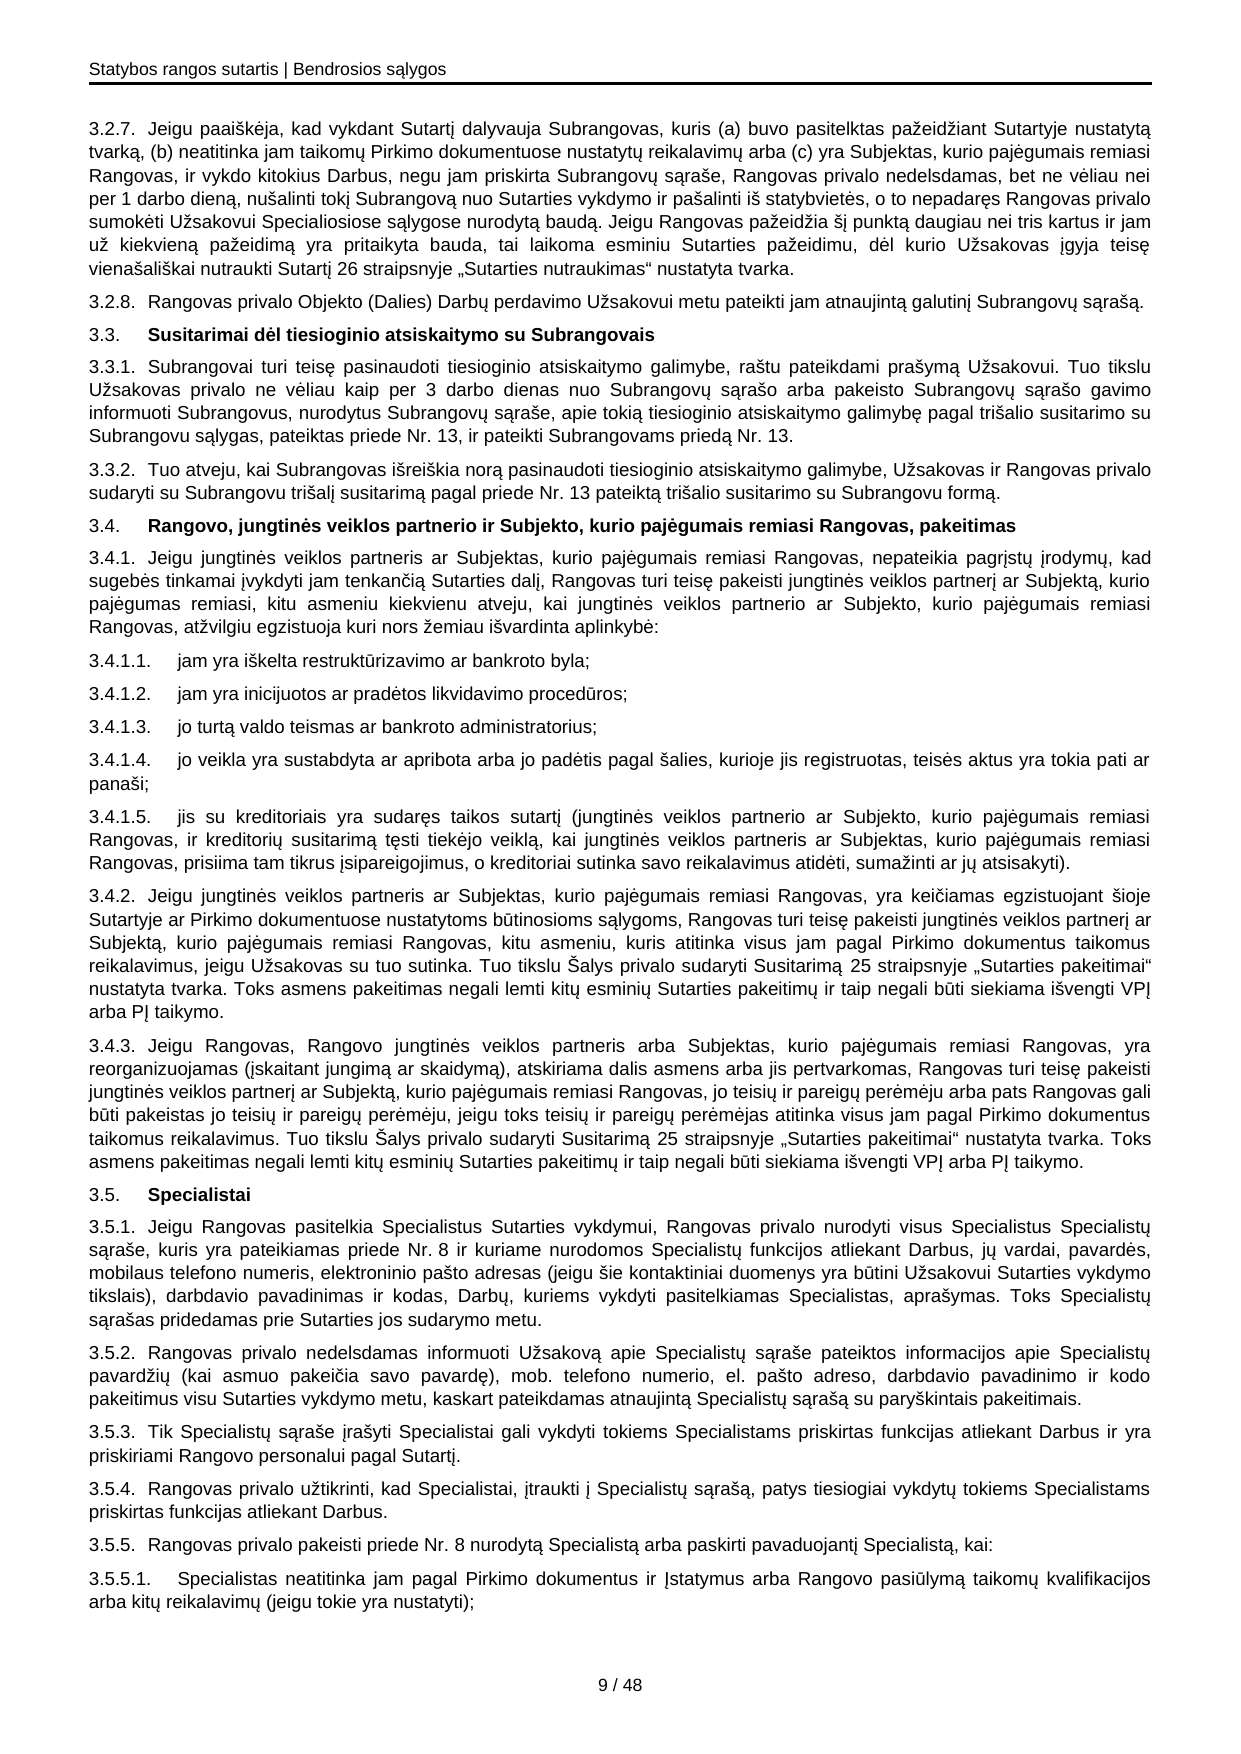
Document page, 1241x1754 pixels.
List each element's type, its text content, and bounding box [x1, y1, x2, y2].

subtitle Susitarimai dėl tiesioginio atsiskaitymo su Subrangovais [89, 324, 1152, 346]
subtitle Rangovo, jungtinės veiklos partnerio ir Subjekto, kurio pajėgumais remiasi Rangovas, pakeitimas [89, 515, 1152, 536]
list jam yra iškelta restruktūrizavimo ar bankroto byla; [89, 649, 1152, 671]
list Tik Specialistų sąraše įrašyti Specialistai gali vykdyti tokiems Specialistams priskirtas funkcijas atliekant Darbus ir yra priskiriami Rangovo personalui pagal Sutartį. [89, 1421, 1152, 1466]
list jo turtą valdo teismas ar bankroto administratorius; [89, 716, 1152, 737]
list Rangovas privalo Objekto (Dalies) Darbų perdavimo Užsakovui metu pateikti jam atnaujintą galutinį Subrangovų sąrašą. [89, 291, 1152, 312]
list Rangovas privalo užtikrinti, kad Specialistai, įtraukti į Specialistų sąrašą, patys tiesiogiai vykdytų tokiems Specialistams priskirtas funkcijas atliekant Darbus. [89, 1478, 1152, 1523]
list jo veikla yra sustabdyta ar apribota arba jo padėtis pagal šalies, kurioje jis registruotas, teisės aktus yra tokia pati ar panaši; [89, 749, 1152, 794]
list jis su kreditoriais yra sudaręs taikos sutartį (jungtinės veiklos partnerio ar Subjekto, kurio pajėgumais remiasi Rangovas, ir kreditorių susitarimą tęsti tiekėjo veiklą, kai jungtinės veiklos partneris ar Subjektas, kurio pajėgumais remiasi Rangovas, prisiima tam tikrus įsipareigojimus, o kreditoriai sutinka savo reikalavimus atidėti, sumažinti ar jų atsisakyti). [89, 806, 1152, 873]
list Jeigu jungtinės veiklos partneris ar Subjektas, kurio pajėgumais remiasi Rangovas, nepateikia pagrįstų įrodymų, kad sugebės tinkamai įvykdyti jam tenkančią Sutarties dalį, Rangovas turi teisę pakeisti jungtinės veiklos partnerį ar Subjektą, kurio pajėgumas remiasi, kitu asmeniu kiekvienu atveju, kai jungtinės veiklos partnerio ar Subjekto, kurio pajėgumais remiasi Rangovas, atžvilgiu egzistuoja kuri nors žemiau išvardinta aplinkybė: [89, 546, 1152, 638]
list Rangovas privalo pakeisti priede Nr. 8 nurodytą Specialistą arba paskirti pavaduojantį Specialistą, kai: [89, 1534, 1152, 1556]
list Jeigu Rangovas pasitelkia Specialistus Sutarties vykdymui, Rangovas privalo nurodyti visus Specialistus Specialistų sąraše, kuris yra pateikiamas priede Nr. 8 ir kuriame nurodomos Specialistų funkcijos atliekant Darbus, jų vardai, pavardės, mobilaus telefono numeris, elektroninio pašto adresas (jeigu šie kontaktiniai duomenys yra būtini Užsakovui Sutarties vykdymo tikslais), darbdavio pavadinimas ir kodas, Darbų, kuriems vykdyti pasitelkiamas Specialistas, aprašymas. Toks Specialistų sąrašas pridedamas prie Sutarties jos sudarymo metu. [89, 1216, 1152, 1330]
list Jeigu Rangovas, Rangovo jungtinės veiklos partneris arba Subjektas, kurio pajėgumais remiasi Rangovas, yra reorganizuojamas (įskaitant jungimą ar skaidymą), atskiriama dalis asmens arba jis pertvarkomas, Rangovas turi teisę pakeisti jungtinės veiklos partnerį ar Subjektą, kurio pajėgumais remiasi Rangovas, jo teisių ir pareigų perėmėju arba pats Rangovas gali būti pakeistas jo teisių ir pareigų perėmėju, jeigu toks teisių ir pareigų perėmėjas atitinka visus jam pagal Pirkimo dokumentus taikomus reikalavimus. Tuo tikslu Šalys privalo sudaryti Susitarimą 25 straipsnyje „Sutarties pakeitimai“ nustatyta tvarka. Toks asmens pakeitimas negali lemti kitų esminių Sutarties pakeitimų ir taip negali būti siekiama išvengti VPĮ arba PĮ taikymo. [89, 1034, 1152, 1172]
list Specialistas neatitinka jam pagal Pirkimo dokumentus ir Įstatymus arba Rangovo pasiūlymą taikomų kvalifikacijos arba kitų reikalavimų (jeigu tokie yra nustatyti); [89, 1567, 1152, 1612]
list Subrangovai turi teisę pasinaudoti tiesioginio atsiskaitymo galimybe, raštu pateikdami prašymą Užsakovui. Tuo tikslu Užsakovas privalo ne vėliau kaip per 3 darbo dienas nuo Subrangovų sąrašo arba pakeisto Subrangovų sąrašo gavimo informuoti Subrangovus, nurodytus Subrangovų sąraše, apie tokią tiesioginio atsiskaitymo galimybę pagal trišalio susitarimo su Subrangovu sąlygas, pateiktas priede Nr. 13, ir pateikti Subrangovams priedą Nr. 13. [89, 356, 1152, 447]
list jam yra inicijuotos ar pradėtos likvidavimo procedūros; [89, 683, 1152, 704]
subtitle Specialistai [89, 1184, 1152, 1206]
list Tuo atveju, kai Subrangovas išreiškia norą pasinaudoti tiesioginio atsiskaitymo galimybe, Užsakovas ir Rangovas privalo sudaryti su Subrangovu trišalį susitarimą pagal priede Nr. 13 pateiktą trišalio susitarimo su Subrangovu formą. [89, 458, 1152, 503]
list Rangovas privalo nedelsdamas informuoti Užsakovą apie Specialistų sąraše pateiktos informacijos apie Specialistų pavardžių (kai asmuo pakeičia savo pavardę), mob. telefono numerio, el. pašto adreso, darbdavio pavadinimo ir kodo pakeitimus visu Sutarties vykdymo metu, kaskart pateikdamas atnaujintą Specialistų sąrašą su paryškintais pakeitimais. [89, 1342, 1152, 1410]
list Jeigu jungtinės veiklos partneris ar Subjektas, kurio pajėgumais remiasi Rangovas, yra keičiamas egzistuojant šioje Sutartyje ar Pirkimo dokumentuose nustatytoms būtinosioms sąlygoms, Rangovas turi teisę pakeisti jungtinės veiklos partnerį ar Subjektą, kurio pajėgumais remiasi Rangovas, kitu asmeniu, kuris atitinka visus jam pagal Pirkimo dokumentus taikomus reikalavimus, jeigu Užsakovas su tuo sutinka. Tuo tikslu Šalys privalo sudaryti Susitarimą 25 straipsnyje „Sutarties pakeitimai“ nustatyta tvarka. Toks asmens pakeitimas negali lemti kitų esminių Sutarties pakeitimų ir taip negali būti siekiama išvengti VPĮ arba PĮ taikymo. [89, 885, 1152, 1023]
list Jeigu paaiškėja, kad vykdant Sutartį dalyvauja Subrangovas, kuris (a) buvo pasitelktas pažeidžiant Sutartyje nustatytą tvarką, (b) neatitinka jam taikomų Pirkimo dokumentuose nustatytų reikalavimų arba (c) yra Subjektas, kurio pajėgumais remiasi Rangovas, ir vykdo kitokius Darbus, negu jam priskirta Subrangovų sąraše, Rangovas privalo nedelsdamas, bet ne vėliau nei per 1 darbo dieną, nušalinti tokį Subrangovą nuo Sutarties vykdymo ir pašalinti iš statybvietės, o to nepadaręs Rangovas privalo sumokėti Užsakovui Specialiosiose sąlygose nurodytą baudą. Jeigu Rangovas pažeidžia šį punktą daugiau nei tris kartus ir jam už kiekvieną pažeidimą yra pritaikyta bauda, tai laikoma esminiu Sutarties pažeidimu, dėl kurio Užsakovas įgyja teisę vienašališkai nutraukti Sutartį 26 straipsnyje „Sutarties nutraukimas“ nustatyta tvarka. [89, 118, 1152, 279]
